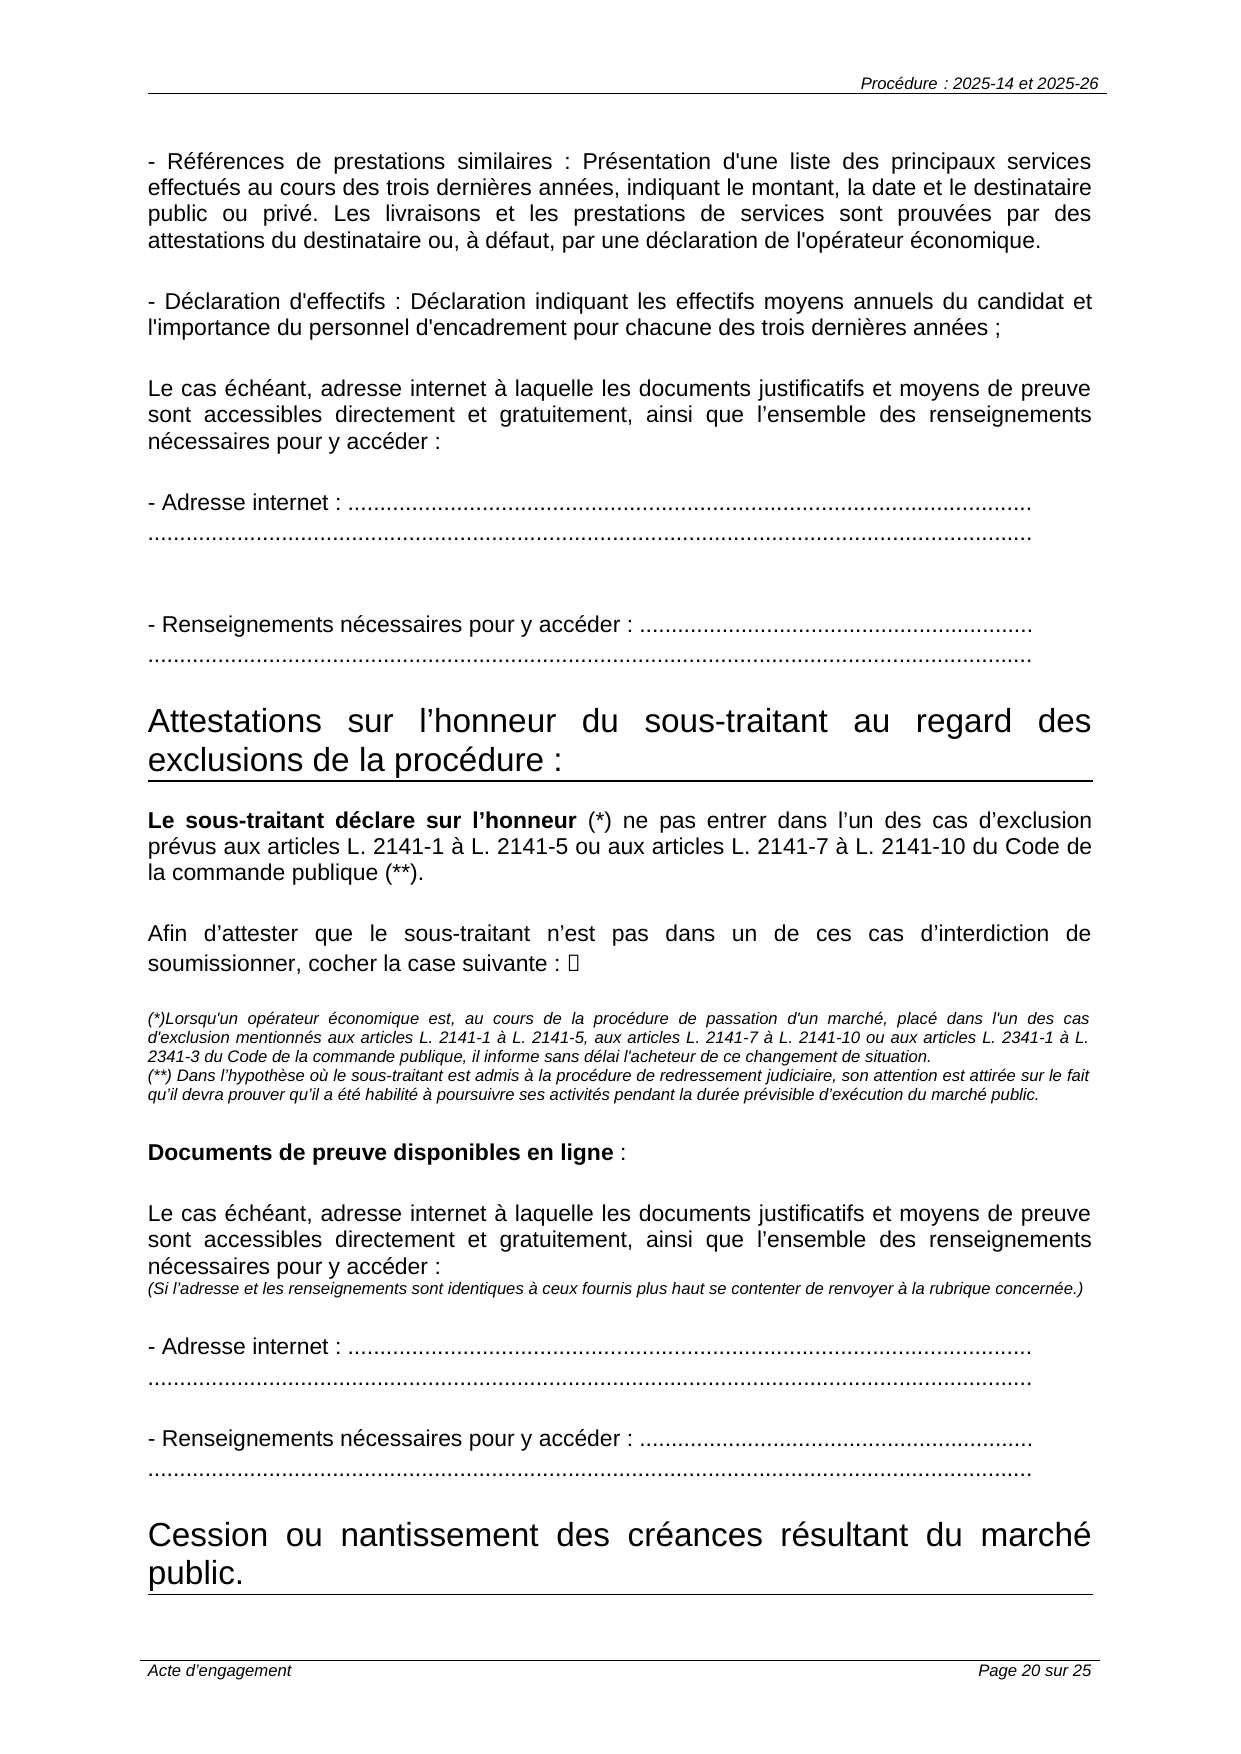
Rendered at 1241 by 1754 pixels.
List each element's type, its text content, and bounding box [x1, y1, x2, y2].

text - Renseignements nécessaires pour y accéder : [148, 1424, 1093, 1451]
text - Adresse internet : [148, 489, 1093, 515]
text Le cas échéant, adresse internet à laquelle les documents justificatifs et moyens de preuve sont accessibles directement et gratuitement, ainsi que l’ensemble des renseignements nécessaires pour y accéder : [148, 375, 1093, 454]
text Documents de preuve disponibles en ligne : [148, 1139, 1093, 1165]
text (Si l’adresse et les renseignements sont identiques à ceux fournis plus haut se contenter de renvoyer à la rubrique concernée.) [148, 1279, 1093, 1298]
text Afin d’attester que le sous-traitant n’est pas dans un de ces cas d’interdiction de soumissionner, cocher la case suivante :  [148, 920, 1093, 978]
text (*)Lorsqu'un opérateur économique est, au cours de la procédure de passation d'un marché, placé dans l'un des cas d'exclusion mentionnés aux articles L. 2141-1 à L. 2141-5, aux articles L. 2141-7 à L. 2141-10 ou aux articles L. 2341-1 à L. 2341-3 du Code de la commande publique, il informe sans délai l'acheteur de ce changement de situation. [148, 1008, 1093, 1066]
text - Renseignements nécessaires pour y accéder : [148, 611, 1093, 637]
text - Déclaration d'effectifs : Déclaration indiquant les effectifs moyens annuels du candidat et l'importance du personnel d'encadrement pour chacune des trois dernières années ; [148, 288, 1093, 340]
text (**) Dans l’hypothèse où le sous-traitant est admis à la procédure de redressement judiciaire, son attention est attirée sur le fait qu’il devra prouver qu’il a été habilité à poursuivre ses activités pendant la durée prévisible d’exécution du marché public. [148, 1066, 1093, 1104]
text Cession ou nantissement des créances résultant du marché public. [148, 1515, 1093, 1594]
text Attestations sur l’honneur du sous-traitant au regard des exclusions de la procédure : [148, 701, 1093, 780]
text - Références de prestations similaires : Présentation d'une liste des principaux services effectués au cours des trois dernières années, indiquant le montant, la date et le destinataire public ou privé. Les livraisons et les prestations de services sont prouvées par des attestations du destinataire ou, à défaut, par une déclaration de l'opérateur économique. [148, 148, 1093, 253]
text Le cas échéant, adresse internet à laquelle les documents justificatifs et moyens de preuve sont accessibles directement et gratuitement, ainsi que l’ensemble des renseignements nécessaires pour y accéder : [148, 1200, 1093, 1279]
text - Adresse internet : [148, 1333, 1093, 1359]
text Le sous-traitant déclare sur l’honneur (*) ne pas entrer dans l’un des cas d’exclusion prévus aux articles L. 2141-1 à L. 2141-5 ou aux articles L. 2141-7 à L. 2141-10 du Code de la commande publique (**). [148, 807, 1093, 886]
